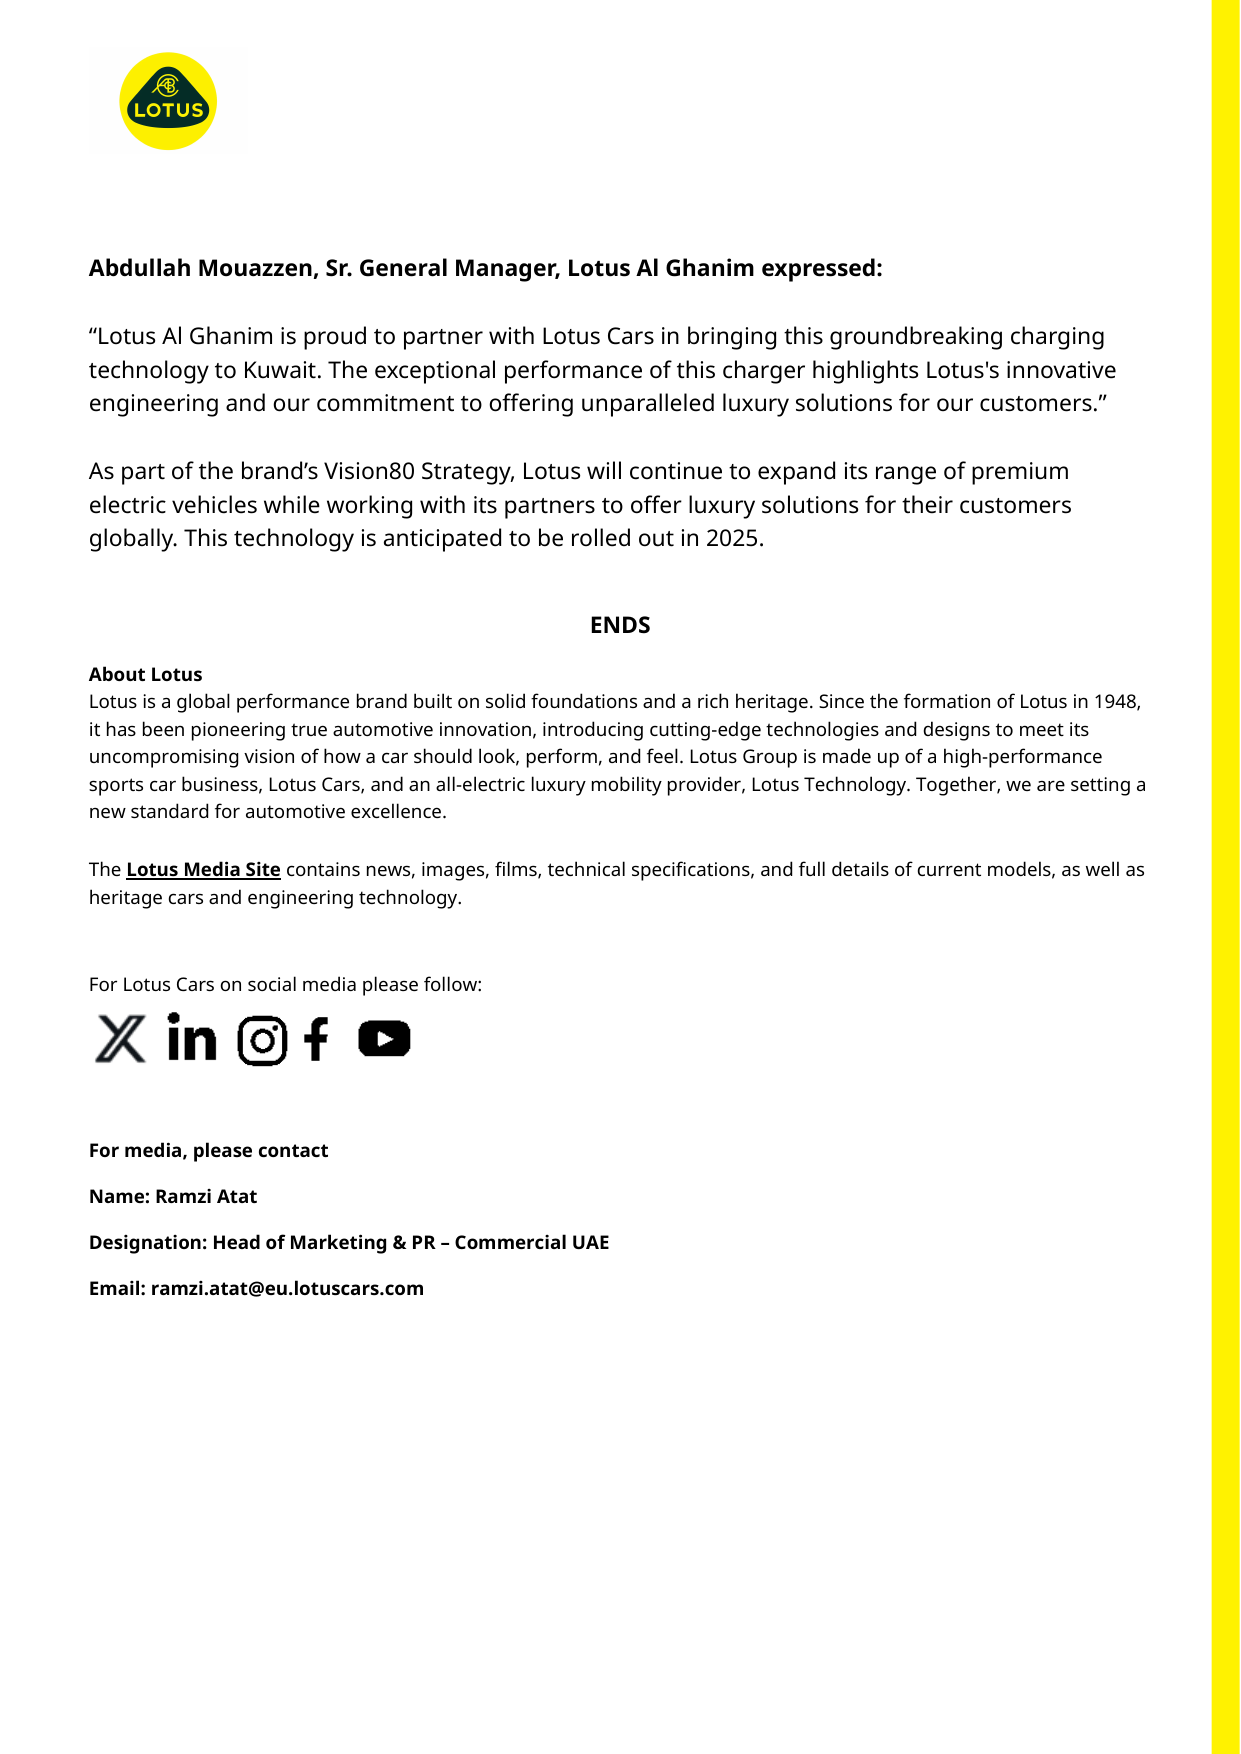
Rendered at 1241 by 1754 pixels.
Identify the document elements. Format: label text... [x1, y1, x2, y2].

text ENDS [89, 609, 1152, 640]
picture [231, 1006, 289, 1071]
picture [88, 1011, 148, 1063]
picture [352, 1010, 416, 1061]
text Abdullah Mouazzen, Sr. General Manager, Lotus Al Ghanim expressed: [89, 252, 1152, 283]
picture [159, 1002, 223, 1066]
picture [88, 47, 248, 154]
text The Lotus Media Site contains news, images, films, technical specifications, and full details of current models, as well as heritage cars and engineering technology. [89, 856, 1158, 909]
text “Lotus Al Ghanim is proud to partner with Lotus Cars in bringing this groundbreaking charging technology to Kuwait. The exceptional performance of this charger highlights Lotus's innovative engineering and our commitment to offering unparalleled luxury solutions for our customers.” [89, 320, 1152, 418]
text As part of the brand’s Vision80 Strategy, Lotus will continue to expand its range of premium electric vehicles while working with its partners to offer luxury solutions for their customers globally. This technology is anticipated to be rolled out in 2025. [89, 455, 1152, 553]
text Email: ramzi.atat@eu.lotuscars.com [89, 1275, 1152, 1301]
text Name: Ramzi Atat [89, 1183, 1152, 1209]
text Lotus is a global performance brand built on solid foundations and a rich heritage. Since the formation of Lotus in 1948, it has been pioneering true automotive innovation, introducing cutting-edge technologies and designs to meet its uncompromising vision of how a car should look, perform, and feel. Lotus Group is made up of a high-performance sports car business, Lotus Cars, and an all-electric luxury mobility provider, Lotus Technology. Together, we are setting a new standard for automotive excellence. [89, 689, 1158, 824]
text For media, please contact [89, 1137, 1152, 1163]
text About Lotus [89, 661, 1152, 687]
picture [299, 1007, 331, 1068]
text For Lotus Cars on social media please follow: [89, 972, 1158, 1026]
text Designation: Head of Marketing & PR – Commercial UAE [89, 1229, 1152, 1255]
